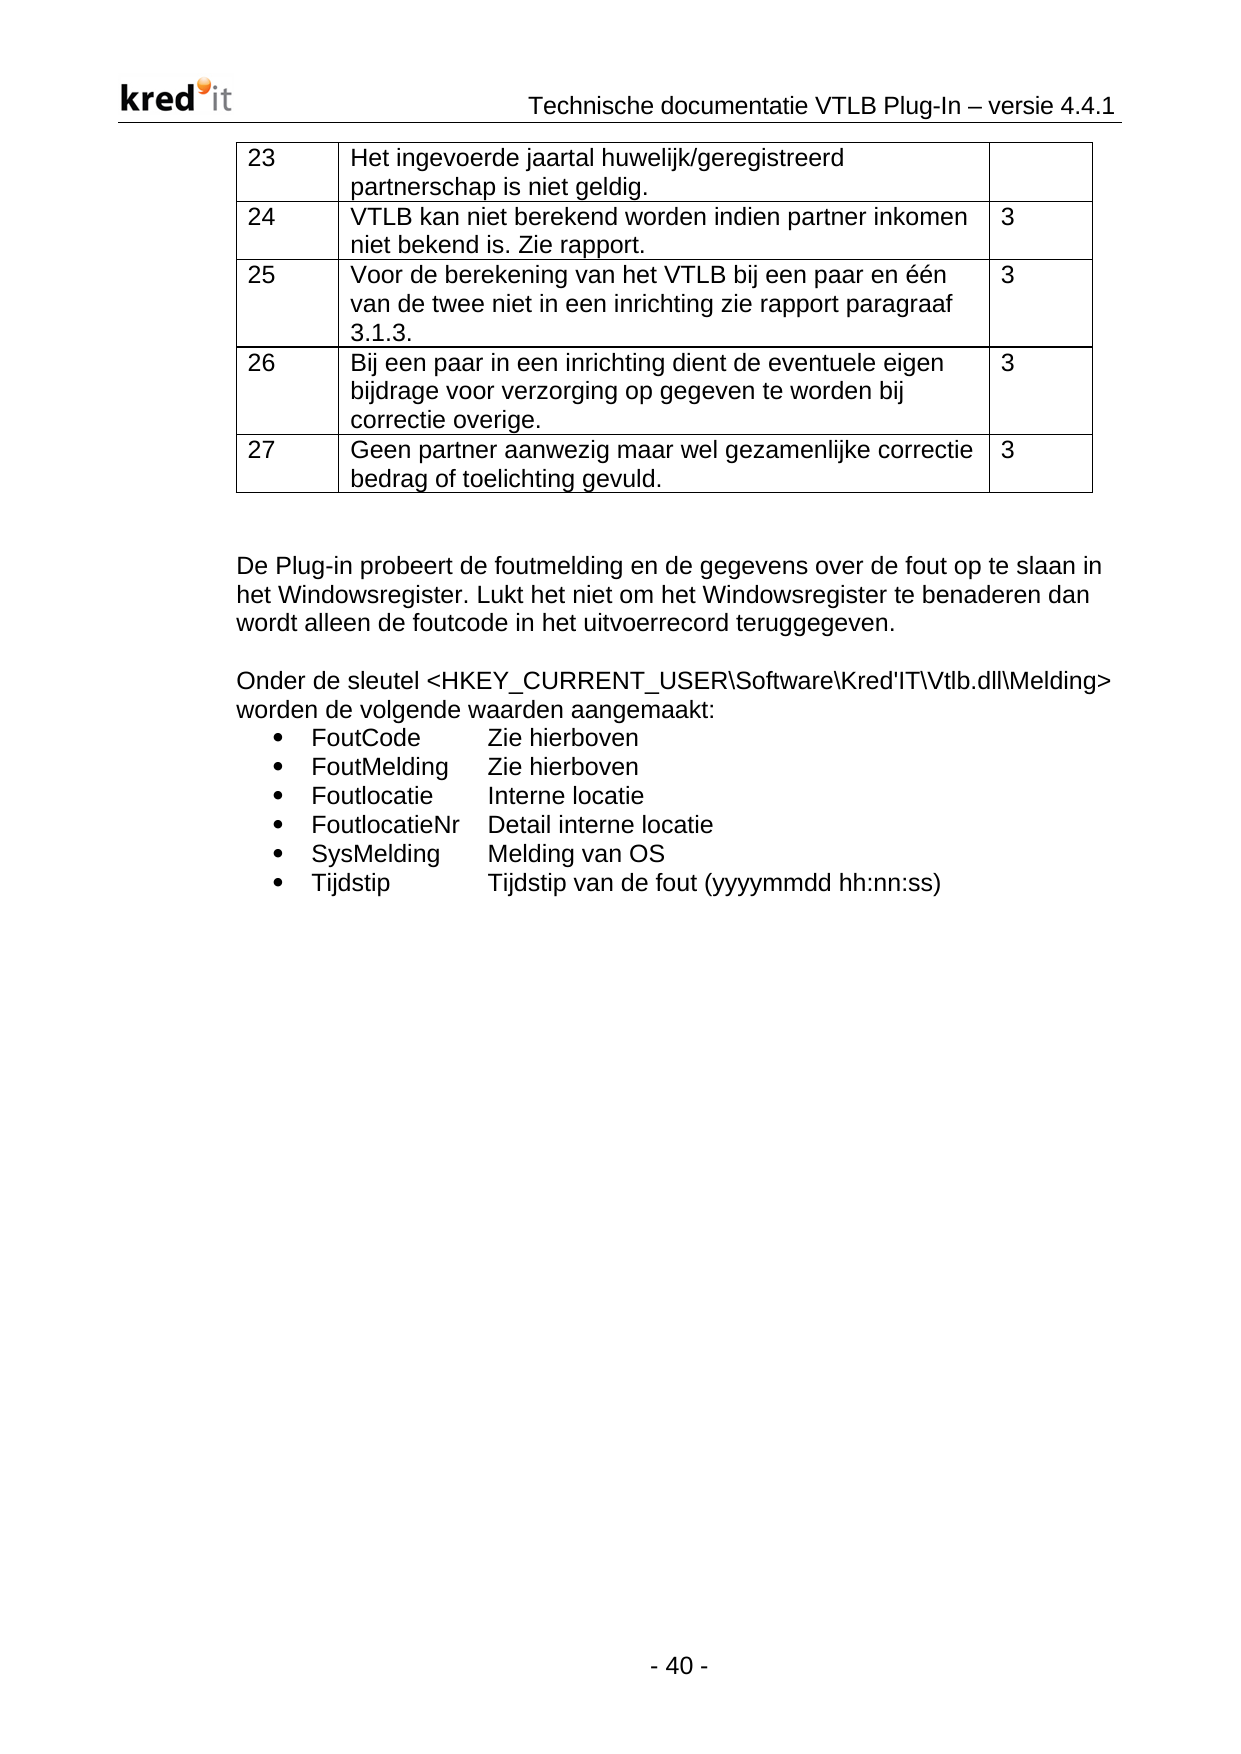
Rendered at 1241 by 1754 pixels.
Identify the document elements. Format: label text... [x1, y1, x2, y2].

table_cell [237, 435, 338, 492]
list FoutlocatieNr Detail interne locatie [274, 810, 1122, 839]
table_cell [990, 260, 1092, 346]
text De Plug-in probeert de foutmelding en de gegevens over de fout op te slaan in het Windowsregister. Lukt het niet om het Windowsregister te benaderen dan wordt alleen de foutcode in het uitvoerrecord teruggegeven. [236, 551, 1122, 637]
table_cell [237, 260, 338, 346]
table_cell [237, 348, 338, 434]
list FoutCode Zie hierboven [274, 723, 1122, 752]
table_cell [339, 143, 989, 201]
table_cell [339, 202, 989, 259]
list SysMelding Melding van OS [274, 839, 1122, 868]
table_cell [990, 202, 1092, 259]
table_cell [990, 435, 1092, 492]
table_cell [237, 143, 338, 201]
list FoutMelding Zie hierboven [274, 752, 1122, 781]
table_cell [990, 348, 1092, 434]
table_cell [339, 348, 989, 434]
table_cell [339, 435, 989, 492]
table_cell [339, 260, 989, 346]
list Tijdstip Tijdstip van de fout (yyyymmdd hh:nn:ss) [274, 868, 1122, 896]
text Onder de sleutel <HKEY_CURRENT_USER\Software\Kred'IT\Vtlb.dll\Melding> worden de volgende waarden aangemaakt: [236, 666, 1122, 723]
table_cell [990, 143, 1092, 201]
picture [118, 73, 234, 115]
list Foutlocatie Interne locatie [274, 781, 1122, 810]
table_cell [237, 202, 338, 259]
